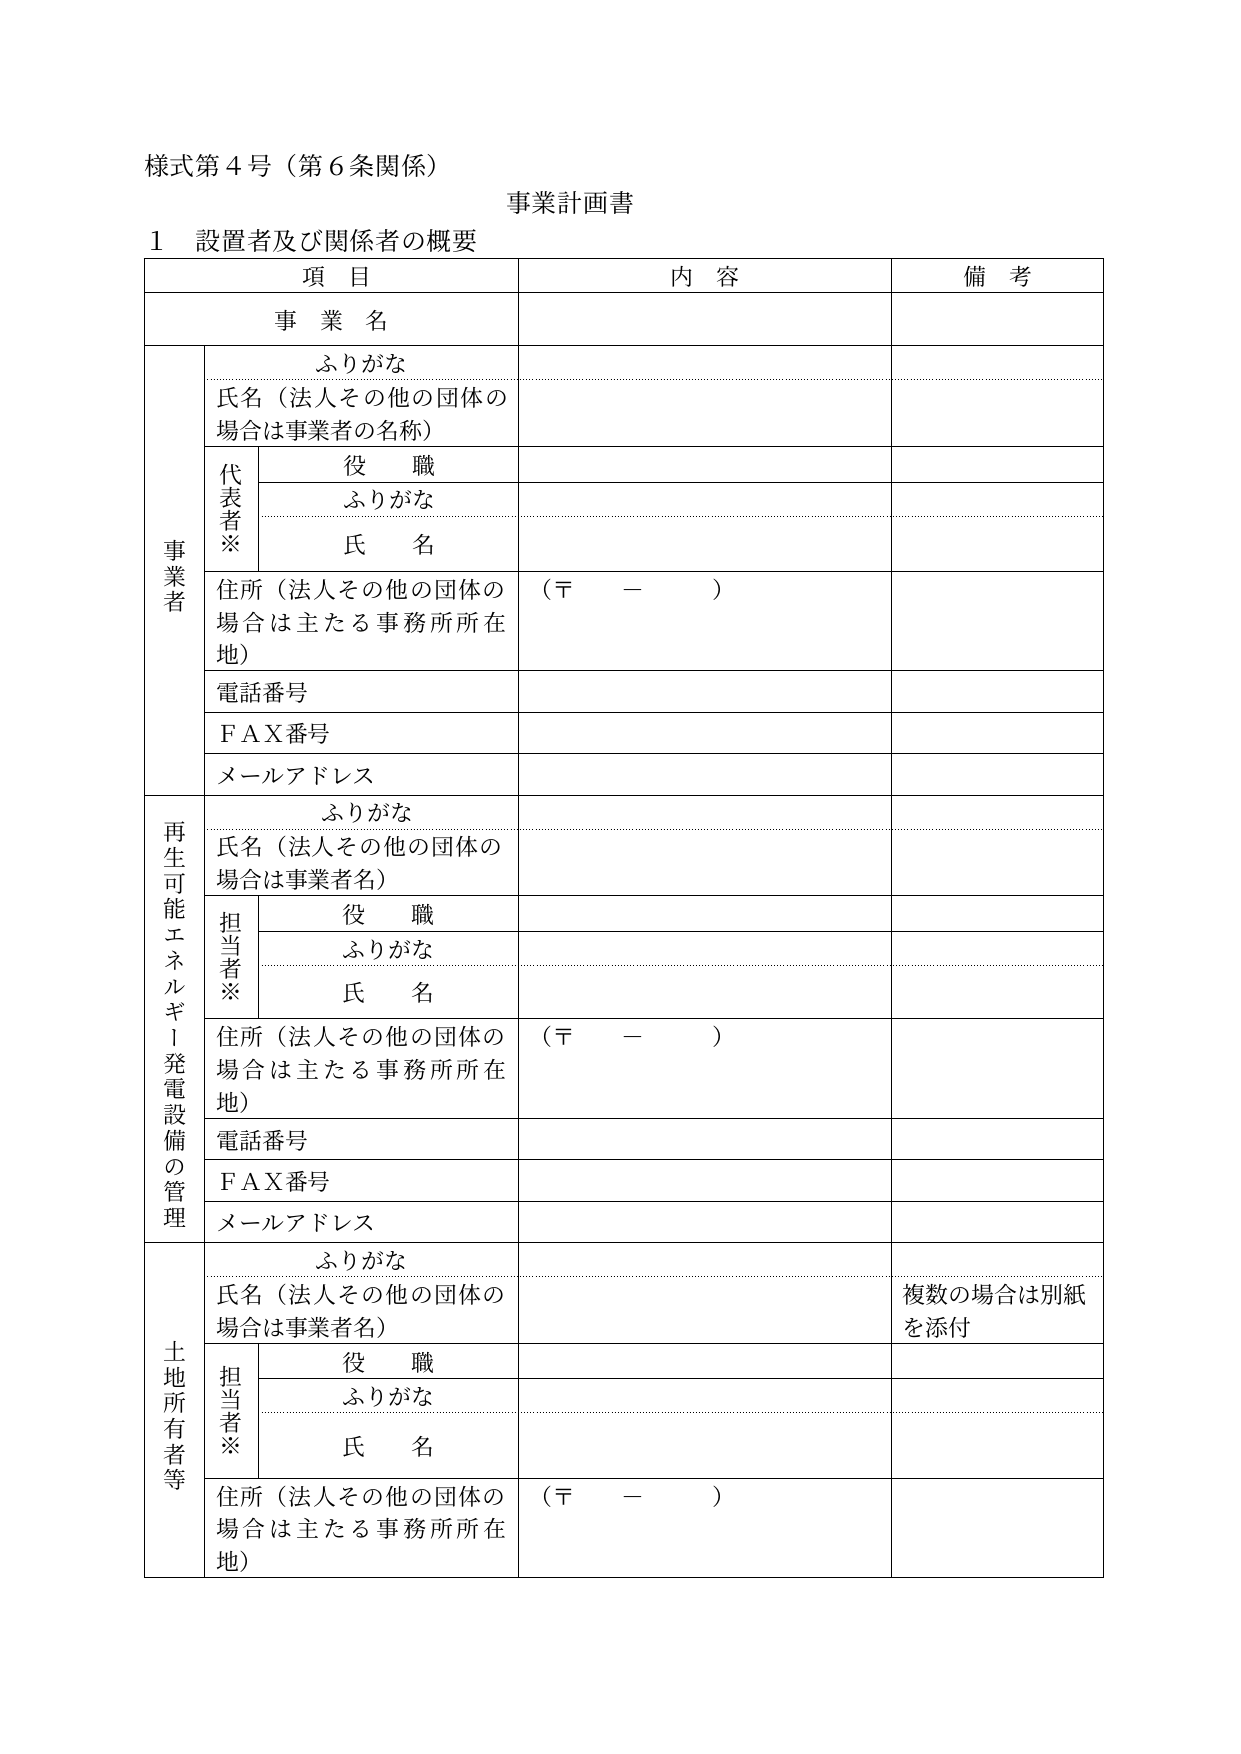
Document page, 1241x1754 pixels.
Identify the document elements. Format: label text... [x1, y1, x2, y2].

table_cell [892, 1344, 1103, 1378]
table_cell [519, 1379, 891, 1412]
table_cell [892, 447, 1103, 482]
table_header 項 目 [145, 259, 518, 292]
table_cell （〒 － ） [519, 1479, 891, 1577]
table_cell [892, 671, 1103, 712]
table_cell [892, 572, 1103, 670]
table_cell [892, 1243, 1103, 1276]
table_cell 役 職 [259, 1344, 518, 1378]
table_cell [892, 1202, 1103, 1242]
table_cell [519, 346, 891, 379]
table_cell 氏 名 [259, 516, 518, 571]
table_cell ふりがな [259, 1379, 518, 1412]
table_cell [519, 1119, 891, 1159]
table_cell [892, 796, 1103, 828]
table_cell [892, 965, 1103, 1018]
table_cell [519, 965, 891, 1018]
table_cell [519, 829, 891, 895]
table_cell ふりがな [205, 346, 518, 379]
table_cell ＦＡＸ番号 [205, 1160, 518, 1201]
text １ 設置者及び関係者の概要 [144, 221, 996, 258]
table_cell 氏名（法人その他の団体の場合は事業者名） [205, 829, 518, 895]
table_cell [519, 293, 891, 345]
table_cell 事 業 名 [145, 293, 518, 345]
table_cell 氏 名 [259, 965, 518, 1018]
table_cell 代表者※ [205, 447, 258, 571]
table_cell [519, 896, 891, 931]
table_header 備 考 [892, 259, 1103, 292]
table_cell 役 職 [259, 896, 518, 931]
table_cell 住所（法人その他の団体の場合は主たる事務所所在地） [205, 1019, 518, 1118]
table_cell [519, 1202, 891, 1242]
table_cell [519, 516, 891, 571]
table_cell [519, 1160, 891, 1201]
table_cell [892, 1019, 1103, 1118]
table_cell [892, 932, 1103, 965]
table_cell 事業者 [145, 346, 204, 794]
table_cell 複数の場合は別紙を添付 [892, 1276, 1103, 1343]
table_cell [519, 754, 891, 794]
table_cell 役 職 [259, 447, 518, 482]
table_cell [519, 1412, 891, 1477]
table_cell [892, 1412, 1103, 1477]
table_cell [519, 1243, 891, 1276]
table_cell ふりがな [205, 1243, 518, 1276]
table_cell 氏名（法人その他の団体の場合は事業者名） [205, 1276, 518, 1343]
table_cell [519, 932, 891, 965]
table_header 内 容 [519, 259, 891, 292]
table_cell [892, 379, 1103, 446]
table_cell 電話番号 [205, 1119, 518, 1159]
table_cell 電話番号 [205, 671, 518, 712]
table_cell 住所（法人その他の団体の場合は主たる事務所所在地） [205, 1479, 518, 1577]
text 事業計画書 [144, 183, 996, 221]
table_cell [892, 1160, 1103, 1201]
table_cell [892, 293, 1103, 345]
table_cell [519, 671, 891, 712]
table_cell ふりがな [205, 796, 518, 828]
table_cell 担当者※ [205, 896, 258, 1018]
table_cell [892, 713, 1103, 753]
table_cell （〒 － ） [519, 572, 891, 670]
table_cell 担当者※ [205, 1344, 258, 1477]
table_cell 再生可能エネルギー発電設備の管理者 [145, 796, 204, 1242]
table_cell メールアドレス [205, 754, 518, 794]
table_cell 氏 名 [259, 1412, 518, 1477]
table_cell [892, 346, 1103, 379]
table_cell [892, 483, 1103, 516]
table_cell ＦＡＸ番号 [205, 713, 518, 753]
table_cell ふりがな [259, 483, 518, 516]
table_cell [892, 1479, 1103, 1577]
table_cell [892, 1119, 1103, 1159]
table_cell 氏名（法人その他の団体の場合は事業者の名称） [205, 379, 518, 446]
table_cell [892, 516, 1103, 571]
table_cell [892, 896, 1103, 931]
table_cell [892, 1379, 1103, 1412]
table_cell 住所（法人その他の団体の場合は主たる事務所所在地） [205, 572, 518, 670]
text 様式第４号（第６条関係） [144, 146, 1096, 183]
table_cell [519, 379, 891, 446]
table_cell [519, 796, 891, 828]
table_cell [519, 447, 891, 482]
table_cell [519, 483, 891, 516]
table_cell （〒 － ） [519, 1019, 891, 1118]
table_cell [519, 713, 891, 753]
table_cell ふりがな [259, 932, 518, 965]
table_cell [892, 754, 1103, 794]
table_cell [519, 1344, 891, 1378]
table_cell [892, 829, 1103, 895]
table_cell メールアドレス [205, 1202, 518, 1242]
table_cell [519, 1276, 891, 1343]
table_cell 土地所有者等 [145, 1243, 204, 1577]
